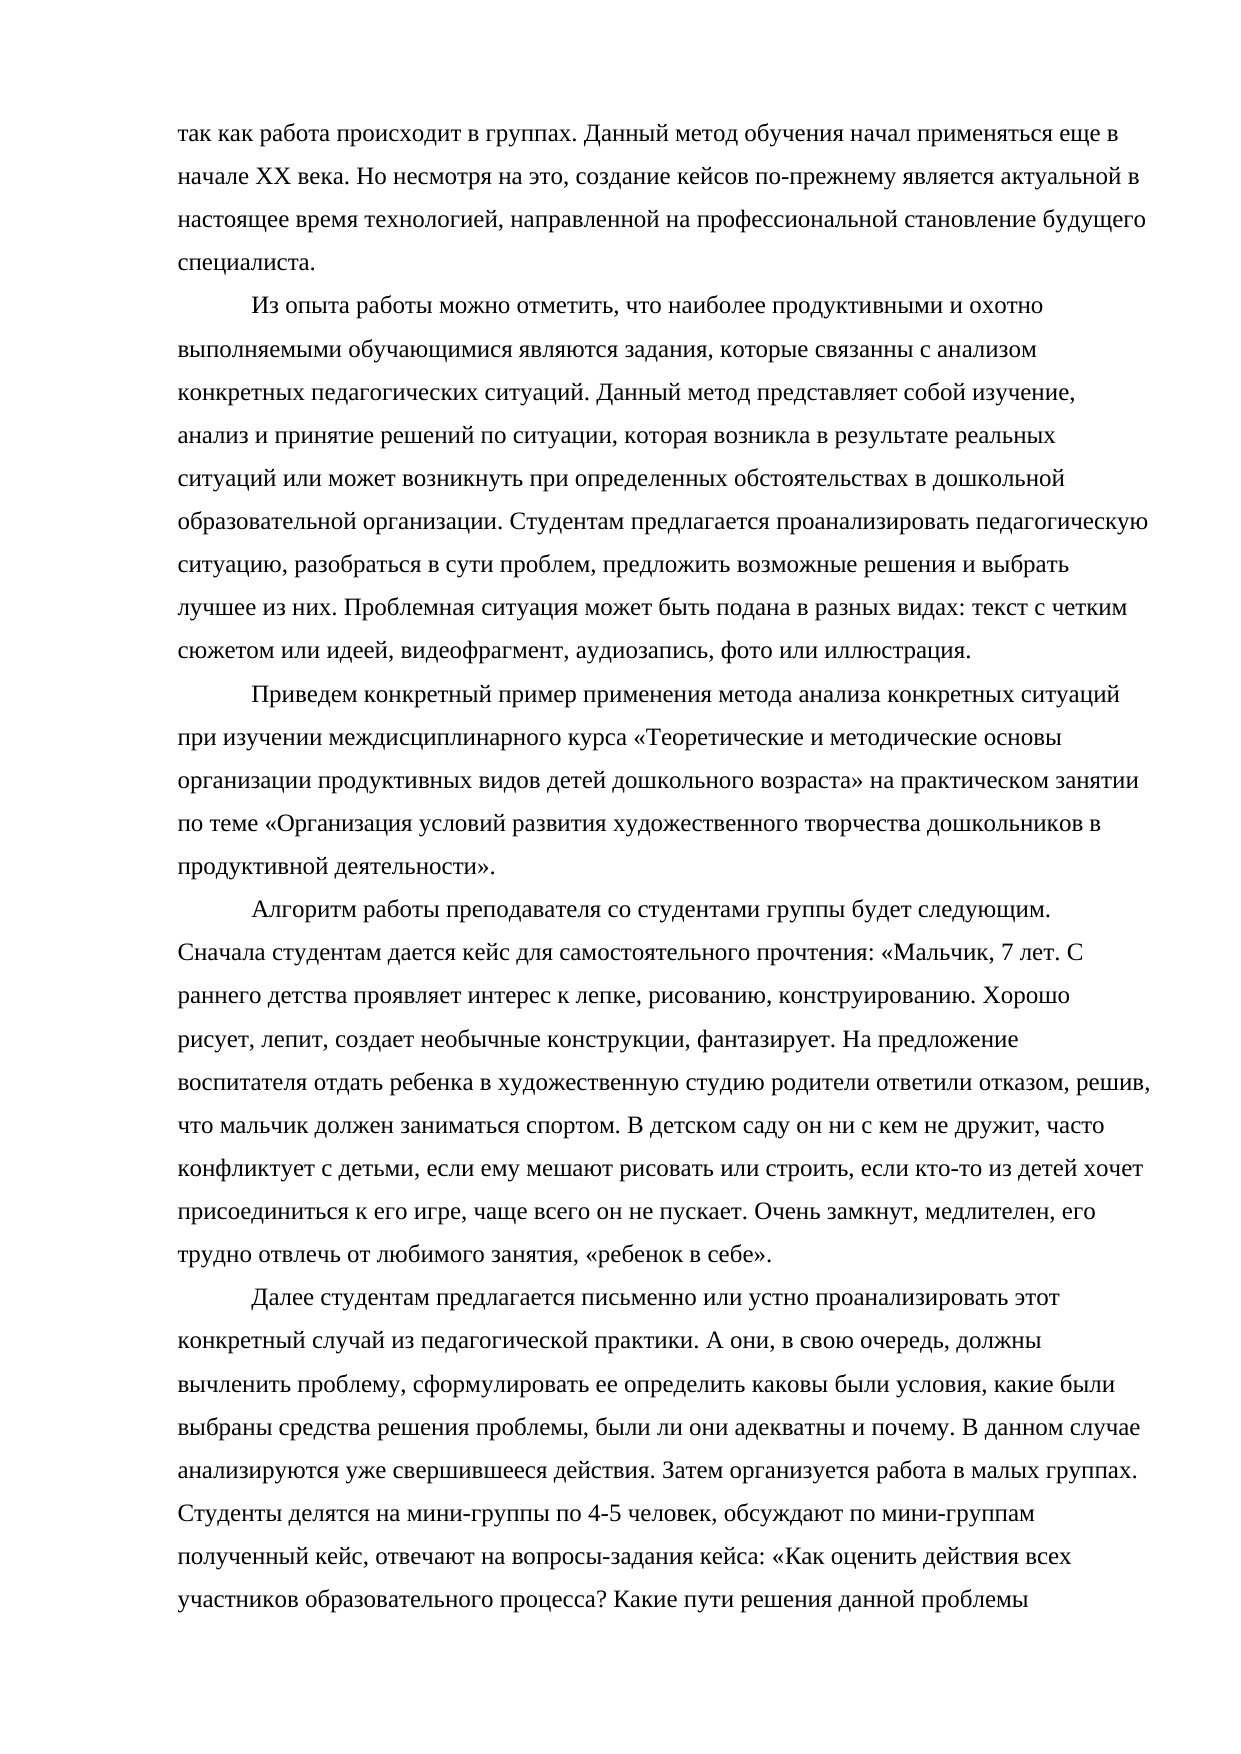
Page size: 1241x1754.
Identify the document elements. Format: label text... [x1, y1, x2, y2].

text Из опыта работы можно отметить, что наиболее продуктивными и охотно выполняемыми обучающимися являются задания, которые связанны с анализом конкретных педагогических ситуаций. Данный метод представляет собой изучение, анализ и принятие решений по ситуации, которая возникла в результате реальных ситуаций или может возникнуть при определенных обстоятельствах в дошкольной образовательной организации. Студентам предлагается проанализировать педагогическую ситуацию, разобраться в сути проблем, предложить возможные решения и выбрать лучшее из них. Проблемная ситуация может быть подана в разных видах: текст с четким сюжетом или идеей, видеофрагмент, аудиозапись, фото или иллюстрация. [177, 291, 1152, 664]
text Приведем конкретный пример применения метода анализа конкретных ситуаций при изучении междисциплинарного курса «Теоретические и методические основы организации продуктивных видов детей дошкольного возраста» на практическом занятии по теме «Организация условий развития художественного творчества дошкольников в продуктивной деятельности». [177, 679, 1152, 880]
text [177, 118, 1152, 276]
text Алгоритм работы преподавателя со студентами группы будет следующим. [177, 894, 1152, 923]
text Сначала студентам дается кейс для самостоятельного прочтения: «Мальчик, 7 лет. С раннего детства проявляет интерес к лепке, рисованию, конструированию. Хорошо рисует, лепит, создает необычные конструкции, фантазирует. На предложение воспитателя отдать ребенка в художественную студию родители ответили отказом, решив, что мальчик должен заниматься спортом. В детском саду он ни с кем не дружит, часто конфликтует с детьми, если ему мешают рисовать или строить, если кто-то из детей хочет присоединиться к его игре, чаще всего он не пускает. Очень замкнут, медлителен, его трудно отвлечь от любимого занятия, «ребенок в себе». [177, 937, 1152, 1268]
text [177, 1282, 1152, 1613]
